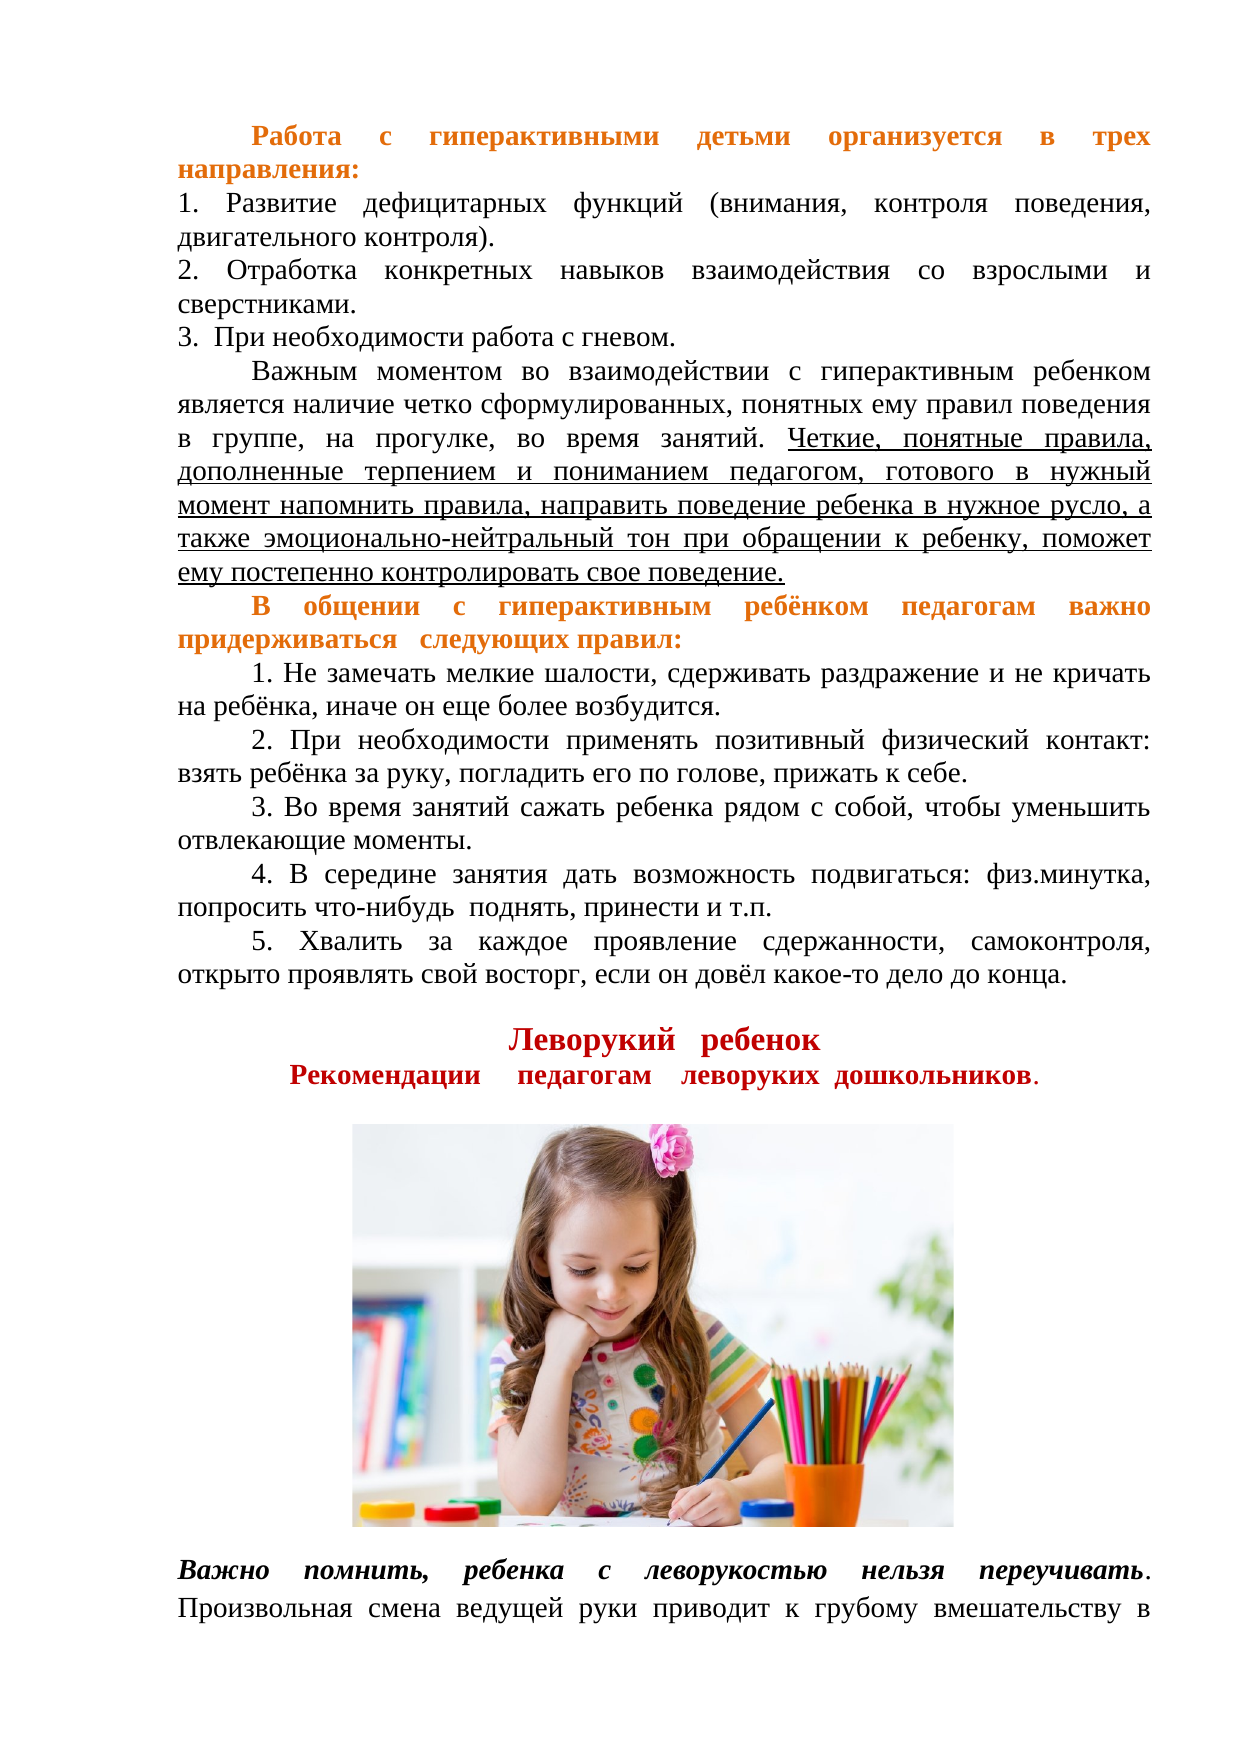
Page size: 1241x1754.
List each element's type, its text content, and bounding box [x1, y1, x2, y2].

text 1. Не замечать мелкие шалости, сдерживать раздражение и не кричать на ребёнка, иначе он еще более возбудится. [177, 655, 1152, 722]
text 1. Развитие дефицитарных функций (внимания, контроля поведения, двигательного контроля). [177, 185, 1152, 252]
text Важным моментом во взаимодействии с гиперактивным ребенком является наличие четко сформулированных, понятных ему правил поведения в группе, на прогулке, во время занятий. Четкие, понятные правила, дополненные терпением и пониманием педагогом, готового в нужный момент напомнить правила, направить поведение ребенка в нужное русло, а также эмоционально-нейтральный тон при обращении к ребенку, поможет ему постепенно контролировать свое поведение. [177, 353, 1152, 483]
text 3. При необходимости работа с гневом. [177, 319, 1152, 353]
text 2. При необходимости применять позитивный физический контакт: взять ребёнка за руку, погладить его по голове, прижать к себе. [177, 722, 1152, 789]
text Леворукий ребенок [177, 1019, 1152, 1057]
text 2. Отработка конкретных навыков взаимодействия со взрослыми и сверстниками. [177, 252, 1152, 319]
text 4. В середине занятия дать возможность подвигаться: физ.минутка, попросить что-нибудь поднять, принести и т.п. [177, 856, 1152, 923]
text Рекомендации педагогам леворуких дошкольников. [177, 1057, 1152, 1091]
text Важным моментом во взаимодействии с гиперактивным ребенком является наличие четко сформулированных, понятных ему правил поведения в группе, на прогулке, во время занятий. Четкие, понятные правила, дополненные терпением и пониманием педагогом, готового в нужный момент напомнить правила, направить поведение ребенка в нужное русло, а также эмоционально-нейтральный тон при обращении к ребенку, поможет ему постепенно контролировать свое поведение. [177, 551, 1152, 588]
text Важным моментом во взаимодействии с гиперактивным ребенком является наличие четко сформулированных, понятных ему правил поведения в группе, на прогулке, во время занятий. Четкие, понятные правила, дополненные терпением и пониманием педагогом, готового в нужный момент напомнить правила, направить поведение ребенка в нужное русло, а также эмоционально-нейтральный тон при обращении к ребенку, поможет ему постепенно контролировать свое поведение. [177, 484, 1152, 516]
text 3. Во время занятий сажать ребенка рядом с собой, чтобы уменьшить отвлекающие моменты. [177, 789, 1152, 856]
text 5. Хвалить за каждое проявление сдержанности, самоконтроля, открыто проявлять свой восторг, если он довёл какое-то дело до конца. [177, 923, 1152, 990]
text В общении с гиперактивным ребёнком педагогам важно придерживаться следующих правил: [177, 588, 1152, 655]
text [177, 1552, 1152, 1624]
picture [352, 1124, 954, 1527]
text Важным моментом во взаимодействии с гиперактивным ребенком является наличие четко сформулированных, понятных ему правил поведения в группе, на прогулке, во время занятий. Четкие, понятные правила, дополненные терпением и пониманием педагогом, готового в нужный момент напомнить правила, направить поведение ребенка в нужное русло, а также эмоционально-нейтральный тон при обращении к ребенку, поможет ему постепенно контролировать свое поведение. [177, 517, 1152, 550]
text Работа с гиперактивными детьми организуется в трех направления: [177, 118, 1152, 185]
